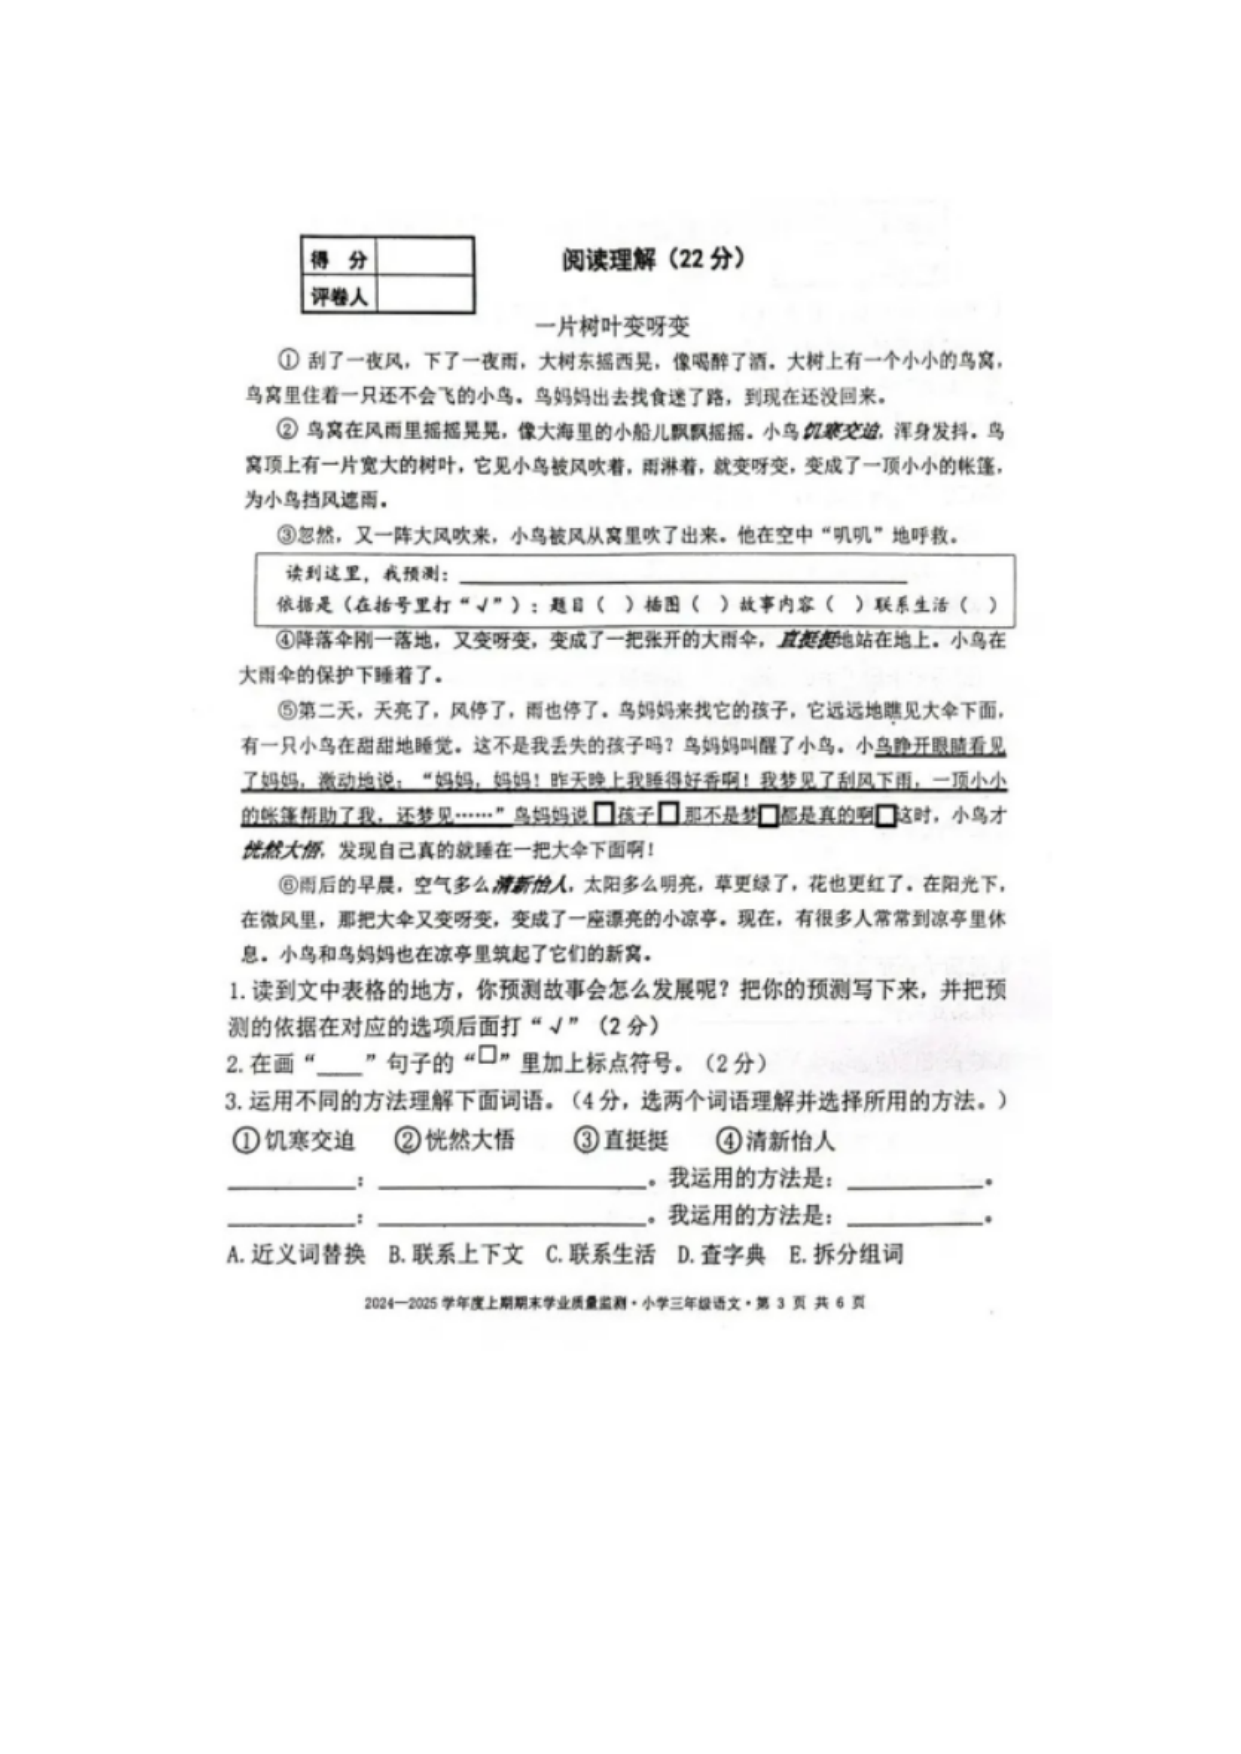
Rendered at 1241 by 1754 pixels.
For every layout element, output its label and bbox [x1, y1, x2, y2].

picture [187, 162, 1053, 1351]
